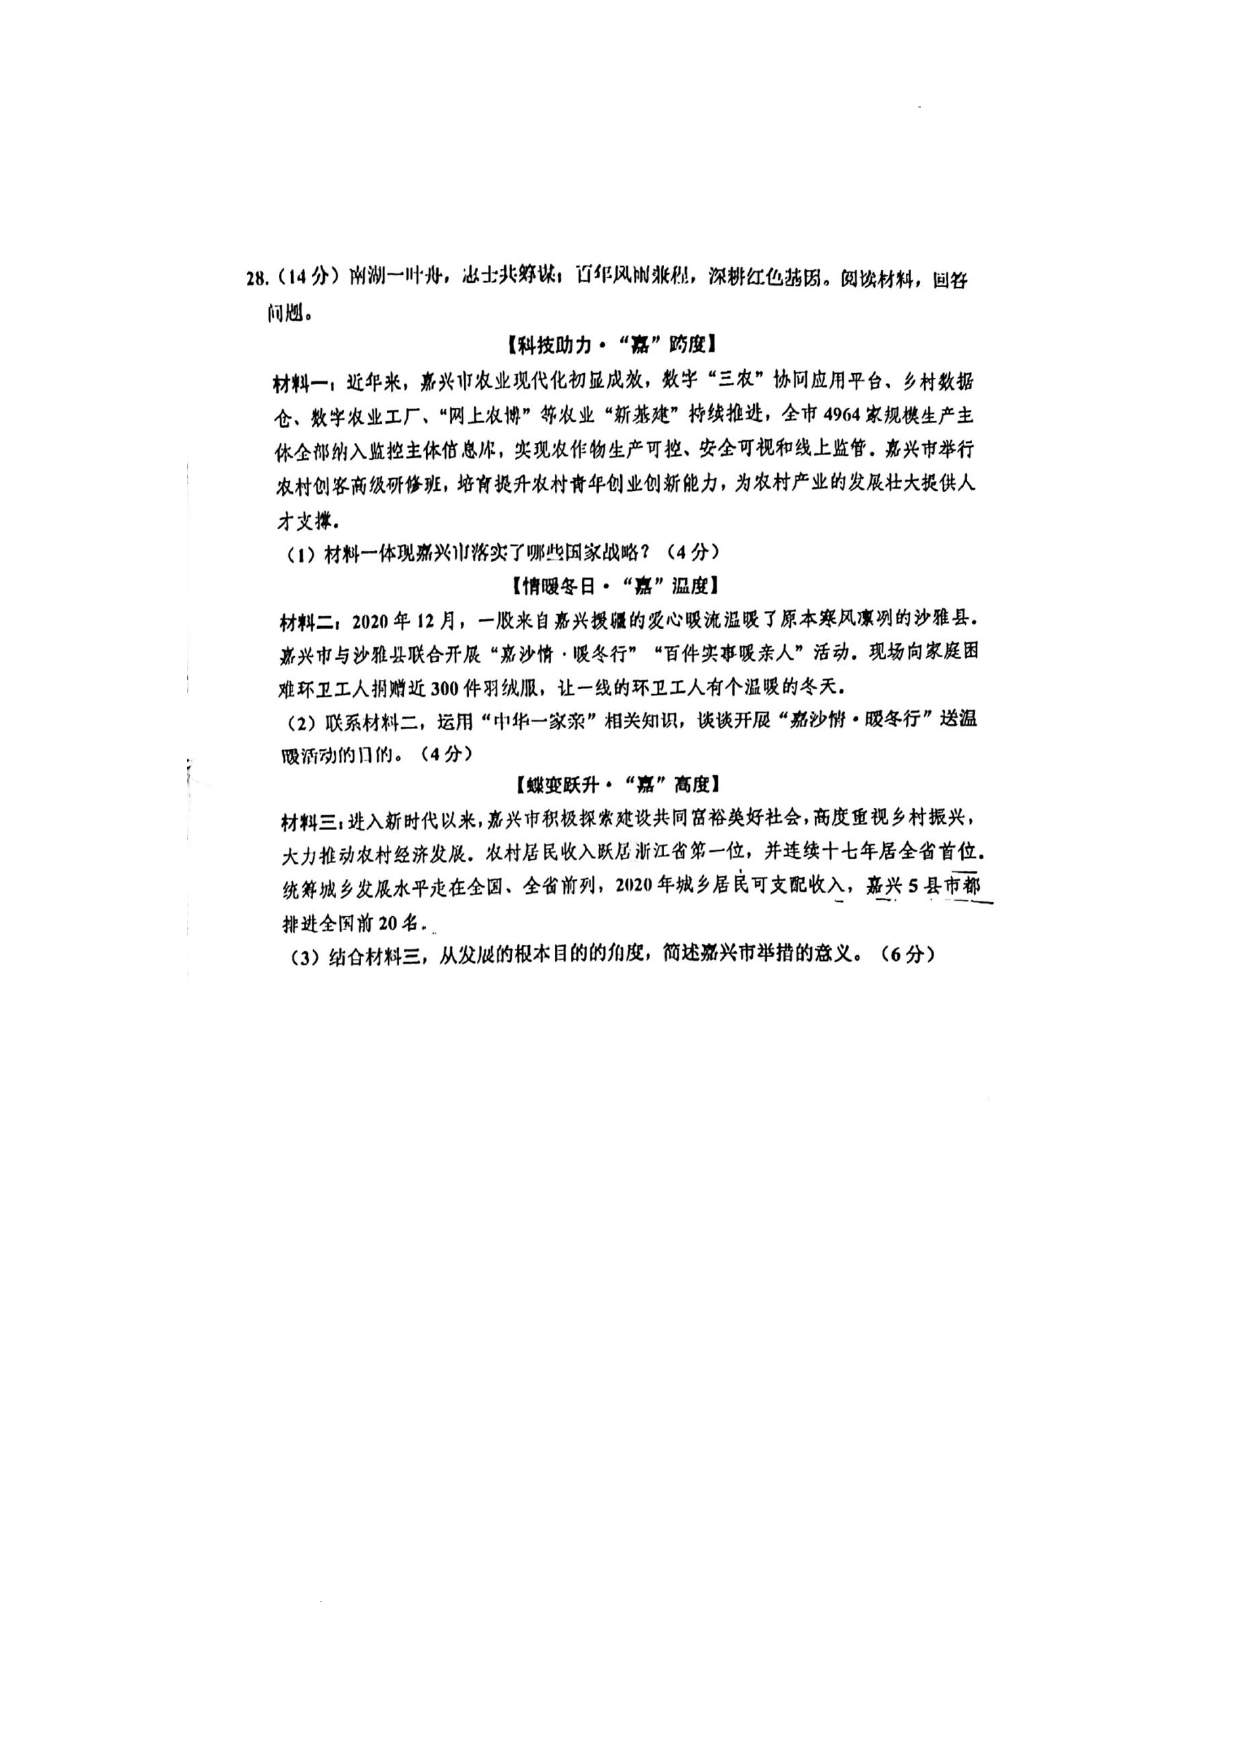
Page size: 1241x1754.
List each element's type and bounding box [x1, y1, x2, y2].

picture [187, 161, 1053, 1357]
